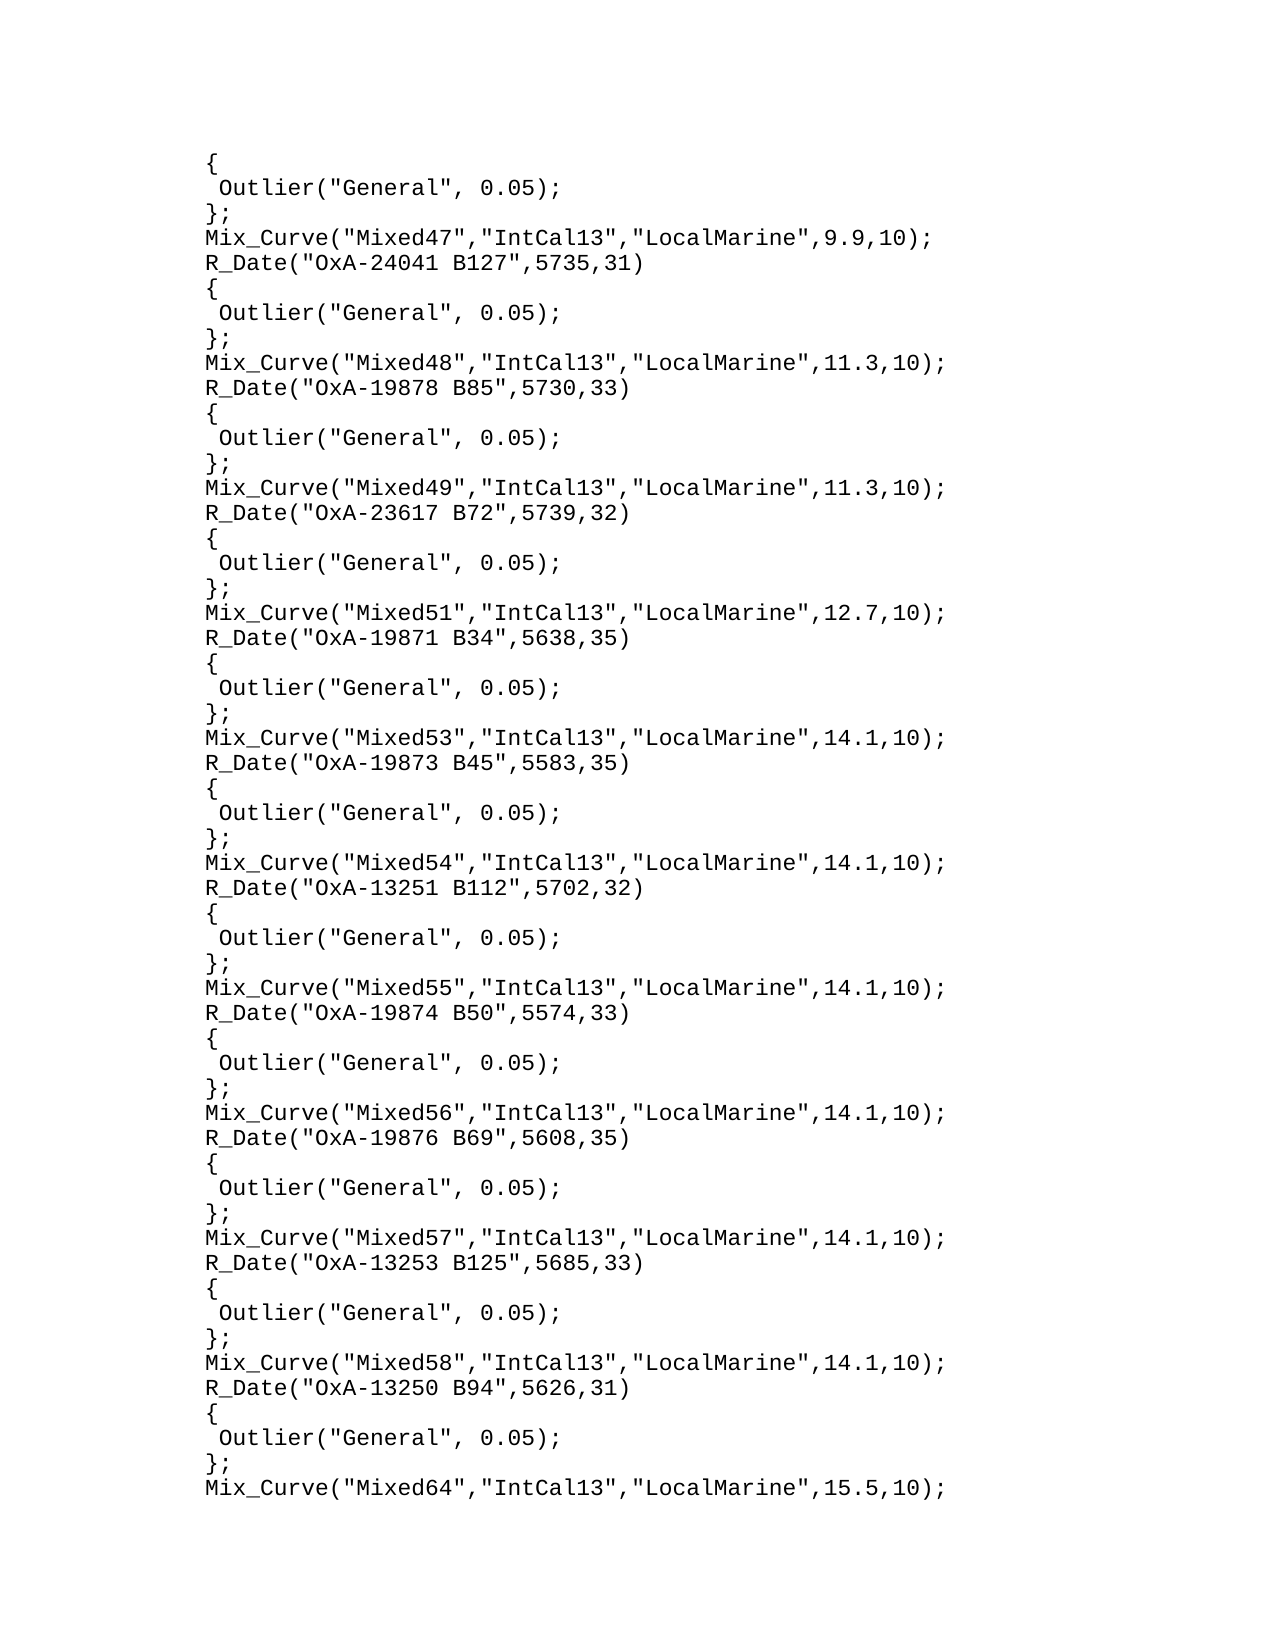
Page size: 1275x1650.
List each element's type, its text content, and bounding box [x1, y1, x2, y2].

text R_Date("OxA-19873 B45",5583,35) [150, 750, 1125, 775]
text { [150, 1025, 1125, 1050]
text }; [150, 950, 1125, 975]
text Outlier("General", 0.05); [150, 175, 1125, 200]
text Outlier("General", 0.05); [150, 1175, 1125, 1200]
text }; [150, 1200, 1125, 1225]
text }; [150, 200, 1125, 225]
text { [150, 150, 1125, 175]
text R_Date("OxA-13251 B112",5702,32) [150, 875, 1125, 900]
text }; [150, 1325, 1125, 1350]
text R_Date("OxA-19874 B50",5574,33) [150, 1000, 1125, 1025]
text R_Date("OxA-19876 B69",5608,35) [150, 1125, 1125, 1150]
text { [150, 775, 1125, 800]
text Mix_Curve("Mixed53","IntCal13","LocalMarine",14.1,10); [150, 725, 1125, 750]
text Mix_Curve("Mixed58","IntCal13","LocalMarine",14.1,10); [150, 1350, 1125, 1375]
text }; [150, 450, 1125, 475]
text Mix_Curve("Mixed56","IntCal13","LocalMarine",14.1,10); [150, 1100, 1125, 1125]
text Outlier("General", 0.05); [150, 1425, 1125, 1450]
text Outlier("General", 0.05); [150, 1300, 1125, 1325]
text R_Date("OxA-23617 B72",5739,32) [150, 500, 1125, 525]
text R_Date("OxA-24041 B127",5735,31) [150, 250, 1125, 275]
text }; [150, 1075, 1125, 1100]
text { [150, 1275, 1125, 1300]
text Mix_Curve("Mixed55","IntCal13","LocalMarine",14.1,10); [150, 975, 1125, 1000]
text R_Date("OxA-19878 B85",5730,33) [150, 375, 1125, 400]
text R_Date("OxA-13250 B94",5626,31) [150, 1375, 1125, 1400]
text { [150, 400, 1125, 425]
text { [150, 900, 1125, 925]
text R_Date("OxA-13253 B125",5685,33) [150, 1250, 1125, 1275]
text { [150, 1400, 1125, 1425]
text Outlier("General", 0.05); [150, 425, 1125, 450]
text Outlier("General", 0.05); [150, 675, 1125, 700]
text }; [150, 1450, 1125, 1475]
text Outlier("General", 0.05); [150, 925, 1125, 950]
text }; [150, 575, 1125, 600]
text }; [150, 325, 1125, 350]
text }; [150, 825, 1125, 850]
text Outlier("General", 0.05); [150, 800, 1125, 825]
text Mix_Curve("Mixed57","IntCal13","LocalMarine",14.1,10); [150, 1225, 1125, 1250]
text Mix_Curve("Mixed54","IntCal13","LocalMarine",14.1,10); [150, 850, 1125, 875]
text { [150, 275, 1125, 300]
text Mix_Curve("Mixed49","IntCal13","LocalMarine",11.3,10); [150, 475, 1125, 500]
text Mix_Curve("Mixed48","IntCal13","LocalMarine",11.3,10); [150, 350, 1125, 375]
text { [150, 650, 1125, 675]
text Outlier("General", 0.05); [150, 550, 1125, 575]
text Mix_Curve("Mixed64","IntCal13","LocalMarine",15.5,10); [150, 1475, 1125, 1500]
text R_Date("OxA-19871 B34",5638,35) [150, 625, 1125, 650]
text Outlier("General", 0.05); [150, 300, 1125, 325]
text Mix_Curve("Mixed47","IntCal13","LocalMarine",9.9,10); [150, 225, 1125, 250]
text }; [150, 700, 1125, 725]
text { [150, 1150, 1125, 1175]
text Outlier("General", 0.05); [150, 1050, 1125, 1075]
text { [150, 525, 1125, 550]
text Mix_Curve("Mixed51","IntCal13","LocalMarine",12.7,10); [150, 600, 1125, 625]
